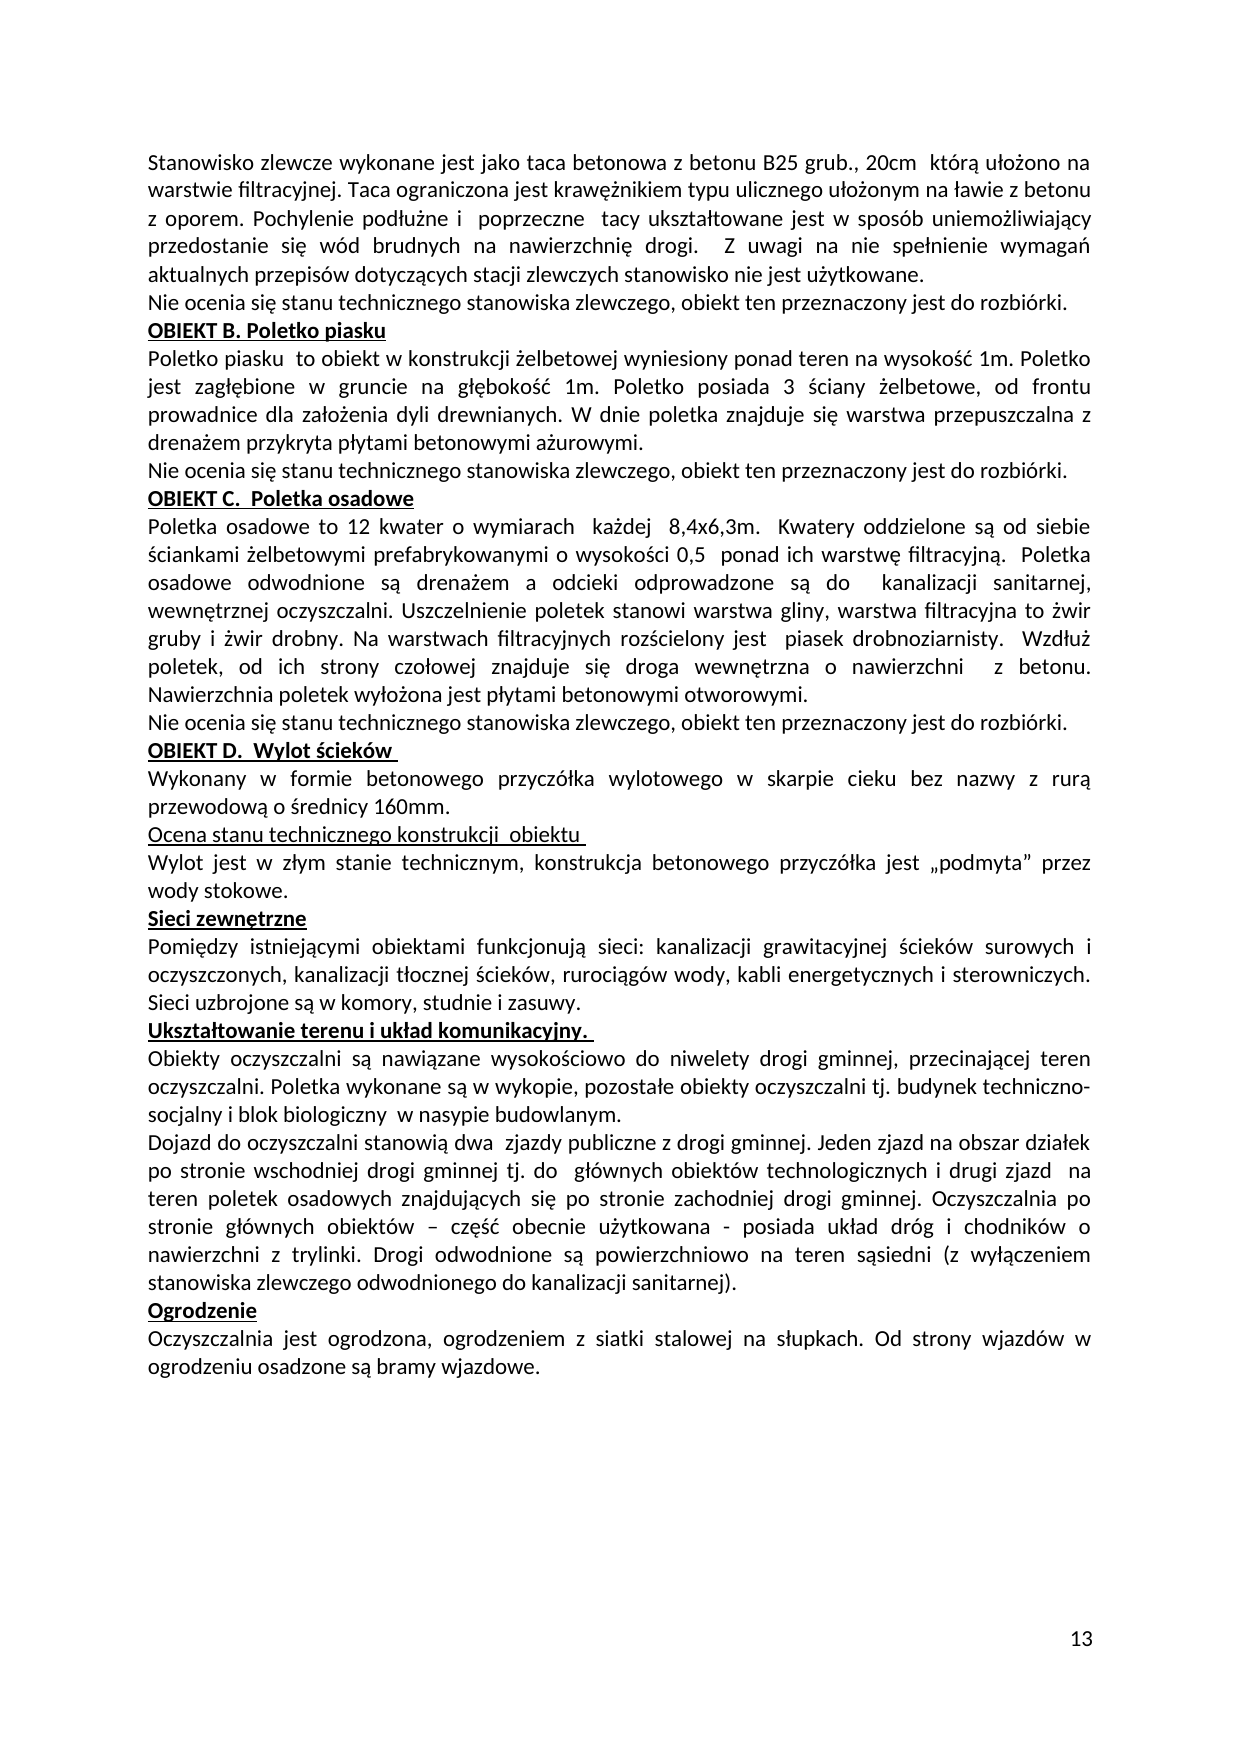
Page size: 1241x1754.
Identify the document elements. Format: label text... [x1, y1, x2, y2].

text Poletko piasku to obiekt w konstrukcji żelbetowej wyniesiony ponad teren na wysokość 1m. Poletko jest zagłębione w gruncie na głębokość 1m. Poletko posiada 3 ściany żelbetowe, od frontu prowadnice dla założenia dyli drewnianych. W dnie poletka znajduje się warstwa przepuszczalna z drenażem przykryta płytami betonowymi ażurowymi. [148, 344, 1093, 456]
text Nie ocenia się stanu technicznego stanowiska zlewczego, obiekt ten przeznaczony jest do rozbiórki. [148, 456, 1093, 484]
text Obiekty oczyszczalni są nawiązane wysokościowo do niwelety drogi gminnej, przecinającej teren oczyszczalni. Poletka wykonane są w wykopie, pozostałe obiekty oczyszczalni tj. budynek techniczno-socjalny i blok biologiczny w nasypie budowlanym. [148, 1044, 1093, 1128]
text Oczyszczalnia jest ogrodzona, ogrodzeniem z siatki stalowej na słupkach. Od strony wjazdów w ogrodzeniu osadzone są bramy wjazdowe. [148, 1324, 1093, 1381]
text OBIEKT B. Poletko piasku [148, 316, 1093, 344]
text Ocena stanu technicznego konstrukcji obiektu [148, 820, 1093, 848]
text Ogrodzenie [148, 1296, 1093, 1324]
text Wylot jest w złym stanie technicznym, konstrukcja betonowego przyczółka jest „podmyta” przez wody stokowe. [148, 848, 1093, 904]
text OBIEKT D. Wylot ścieków [148, 736, 1093, 764]
text Sieci zewnętrzne [148, 904, 1093, 932]
text OBIEKT C. Poletka osadowe [148, 484, 1093, 512]
text Nie ocenia się stanu technicznego stanowiska zlewczego, obiekt ten przeznaczony jest do rozbiórki. [148, 288, 1093, 316]
text Ukształtowanie terenu i układ komunikacyjny. [148, 1016, 1093, 1044]
text Pomiędzy istniejącymi obiektami funkcjonują sieci: kanalizacji grawitacyjnej ścieków surowych i oczyszczonych, kanalizacji tłocznej ścieków, rurociągów wody, kabli energetycznych i sterowniczych. Sieci uzbrojone są w komory, studnie i zasuwy. [148, 932, 1093, 1016]
text Dojazd do oczyszczalni stanowią dwa zjazdy publiczne z drogi gminnej. Jeden zjazd na obszar działek po stronie wschodniej drogi gminnej tj. do głównych obiektów technologicznych i drugi zjazd na teren poletek osadowych znajdujących się po stronie zachodniej drogi gminnej. Oczyszczalnia po stronie głównych obiektów – część obecnie użytkowana - posiada układ dróg i chodników o nawierzchni z trylinki. Drogi odwodnione są powierzchniowo na teren sąsiedni (z wyłączeniem stanowiska zlewczego odwodnionego do kanalizacji sanitarnej). [148, 1128, 1093, 1296]
text Nie ocenia się stanu technicznego stanowiska zlewczego, obiekt ten przeznaczony jest do rozbiórki. [148, 708, 1093, 736]
text Poletka osadowe to 12 kwater o wymiarach każdej 8,4x6,3m. Kwatery oddzielone są od siebie ściankami żelbetowymi prefabrykowanymi o wysokości 0,5 ponad ich warstwę filtracyjną. Poletka osadowe odwodnione są drenażem a odcieki odprowadzone są do kanalizacji sanitarnej, wewnętrznej oczyszczalni. Uszczelnienie poletek stanowi warstwa gliny, warstwa filtracyjna to żwir gruby i żwir drobny. Na warstwach filtracyjnych rozścielony jest piasek drobnoziarnisty. Wzdłuż poletek, od ich strony czołowej znajduje się droga wewnętrzna o nawierzchni z betonu. Nawierzchnia poletek wyłożona jest płytami betonowymi otworowymi. [148, 512, 1093, 708]
text Wykonany w formie betonowego przyczółka wylotowego w skarpie cieku bez nazwy z rurą przewodową o średnicy 160mm. [148, 764, 1093, 820]
text Stanowisko zlewcze wykonane jest jako taca betonowa z betonu B25 grub., 20cm którą ułożono na warstwie filtracyjnej. Taca ograniczona jest krawężnikiem typu ulicznego ułożonym na ławie z betonu z oporem. Pochylenie podłużne i poprzeczne tacy ukształtowane jest w sposób uniemożliwiający przedostanie się wód brudnych na nawierzchnię drogi. Z uwagi na nie spełnienie wymagań aktualnych przepisów dotyczących stacji zlewczych stanowisko nie jest użytkowane. [148, 148, 1093, 288]
